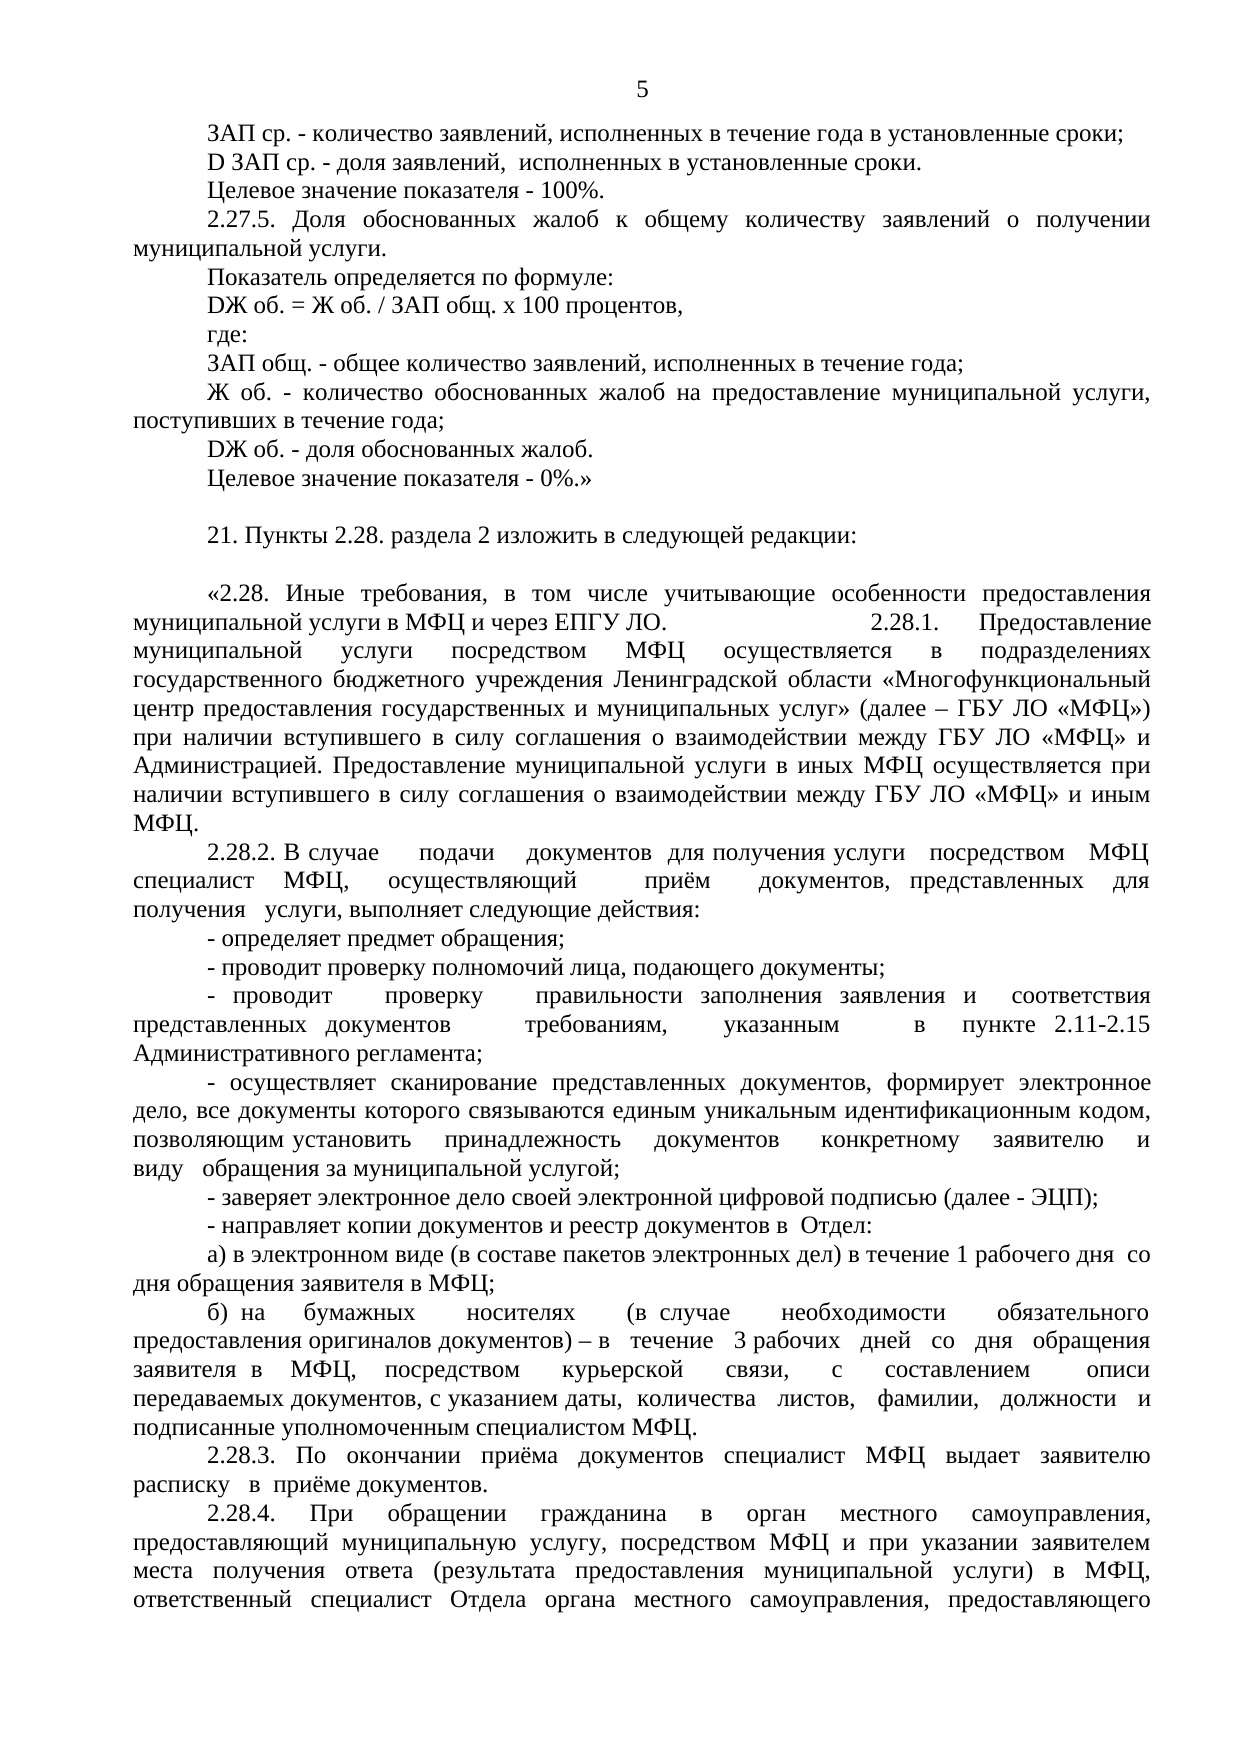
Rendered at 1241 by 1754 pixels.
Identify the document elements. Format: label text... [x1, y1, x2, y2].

text ЗАП ср. - количество заявлений, исполненных в течение года в установленные сроки; [133, 118, 1152, 147]
text - осуществляет сканирование представленных документов, формирует электронное дело, все документы которого связываются единым уникальным идентификационным кодом, позволяющим установить принадлежность документов конкретному заявителю и виду обращения за муниципальной услугой; [133, 1067, 1152, 1182]
text б) на бумажных носителях (в случае необходимости обязательного предоставления оригиналов документов) – в течение 3 рабочих дней со дня обращения заявителя в МФЦ, посредством курьерской связи, с составлением описи передаваемых документов, с указанием даты, количества листов, фамилии, должности и подписанные уполномоченным специалистом МФЦ. [133, 1297, 1152, 1441]
text Показатель определяется по формуле: [133, 262, 1152, 291]
text DЖ об. - доля обоснованных жалоб. [133, 434, 1152, 463]
text - направляет копии документов и реестр документов в Отдел: [133, 1211, 1152, 1239]
text Целевое значение показателя - 0%.» [133, 463, 1152, 492]
text 2.28.3. По окончании приёма документов специалист МФЦ выдает заявителю расписку в приёме документов. [133, 1441, 1152, 1498]
text 2.27.5. Доля обоснованных жалоб к общему количеству заявлений о получении муниципальной услуги. [133, 204, 1152, 262]
text - проводит проверку полномочий лица, подающего документы; [133, 952, 1152, 981]
text 21. Пункты 2.28. раздела 2 изложить в следующей редакции: [133, 521, 1152, 549]
text - заверяет электронное дело своей электронной цифровой подписью (далее - ЭЦП); [133, 1182, 1152, 1211]
text - проводит проверку правильности заполнения заявления и соответствия представленных документов требованиям, указанным в пункте 2.11-2.15 Административного регламента; [133, 981, 1152, 1067]
text а) в электронном виде (в составе пакетов электронных дел) в течение 1 рабочего дня со дня обращения заявителя в МФЦ; [133, 1239, 1152, 1297]
text - определяет предмет обращения; [133, 923, 1152, 952]
text DЖ об. = Ж об. / ЗАП общ. x 100 процентов, [133, 291, 1152, 319]
text 2.28.2. В случае подачи документов для получения услуги посредством МФЦ специалист МФЦ, осуществляющий приём документов, представленных для получения услуги, выполняет следующие действия: [133, 837, 1152, 923]
text ЗАП общ. - общее количество заявлений, исполненных в течение года; [133, 348, 1152, 377]
text «2.28. Иные требования, в том числе учитывающие особенности предоставления муниципальной услуги в МФЦ и через ЕПГУ ЛО. 2.28.1. Предоставление муниципальной услуги посредством МФЦ осуществляется в подразделениях государственного бюджетного учреждения Ленинградской области «Многофункциональный центр предоставления государственных и муниципальных услуг» (далее – ГБУ ЛО «МФЦ») при наличии вступившего в силу соглашения о взаимодействии между ГБУ ЛО «МФЦ» и Администрацией. Предоставление муниципальной услуги в иных МФЦ осуществляется при наличии вступившего в силу соглашения о взаимодействии между ГБУ ЛО «МФЦ» и иным МФЦ. [133, 578, 1152, 837]
text где: [133, 319, 1152, 348]
text Целевое значение показателя - 100%. [133, 176, 1152, 204]
text Ж об. - количество обоснованных жалоб на предоставление муниципальной услуги, поступивших в течение года; [133, 377, 1152, 434]
text D ЗАП ср. - доля заявлений, исполненных в установленные сроки. [133, 147, 1152, 176]
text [133, 1498, 1152, 1613]
